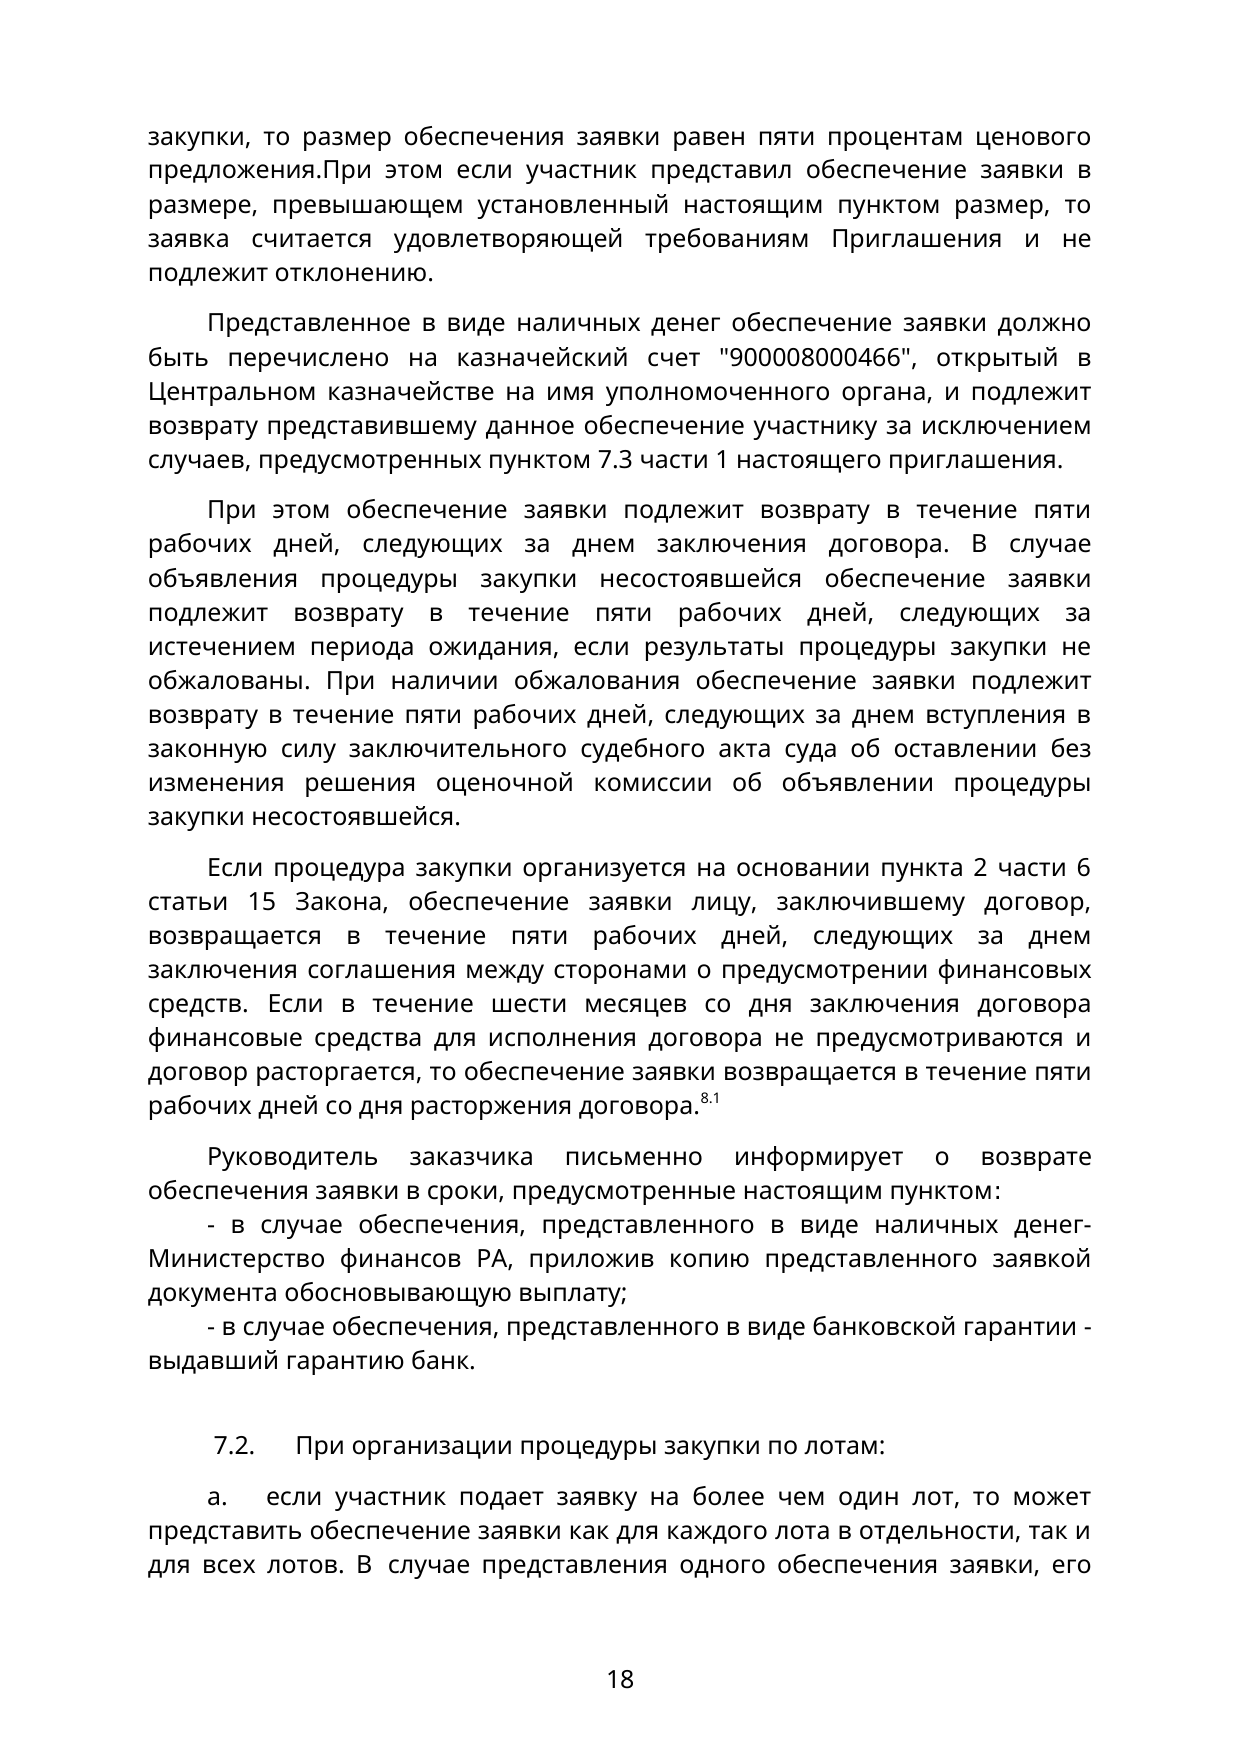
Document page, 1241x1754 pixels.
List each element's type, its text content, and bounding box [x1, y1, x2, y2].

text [148, 118, 1092, 288]
text Если процедура закупки организуется на основании пункта 2 части 6 статьи 15 Закона, обеспечение заявки лицу, заключившему договор, возвращается в течение пяти рабочих дней, следующих за днем заключения соглашения между сторонами о предусмотрении финансовых средств. Если в течение шести месяцев со дня заключения договора финансовые средства для исполнения договора не предусмотриваются и договор расторгается, то обеспечение заявки возвращается в течение пяти рабочих дней со дня расторжения договора.8.1 [148, 849, 1092, 1122]
text Представленное в виде наличных денег обеспечение заявки должно быть перечислено на казначейский счет "900008000466", открытый в Центральном казначействе на имя уполномоченного органа, и подлежит возврату представившему данное обеспечение участнику за исключением случаев, предусмотренных пунктом 7.3 части 1 настоящего приглашения. [148, 305, 1092, 475]
text При этом обеспечение заявки подлежит возврату в течение пяти рабочих дней, следующих за днем заключения договора. В случае объявления процедуры закупки несостоявшейся обеспечение заявки подлежит возврату в течение пяти рабочих дней, следующих за истечением периода ожидания, если результаты процедуры закупки не обжалованы. При наличии обжалования обеспечение заявки подлежит возврату в течение пяти рабочих дней, следующих за днем вступления в законную силу заключительного судебного акта суда об оставлении без изменения решения оценочной комиссии об объявлении процедуры закупки несостоявшейся. [148, 492, 1092, 833]
text 7.2. При организации процедуры закупки по лотам: [148, 1428, 1092, 1462]
text - в случае обеспечения, представленного в виде наличных денег-Министерствo финансов РА, приложив копию представленного заявкой документа обосновывающую выплату; [148, 1207, 1092, 1309]
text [148, 1478, 1092, 1581]
text Руководитель заказчика письменно информирует о возврате обеспечения заявки в сроки, предусмотренные настоящим пунктом: [148, 1138, 1092, 1207]
text - в случае обеспечения, представленного в виде банковской гарантии - выдавший гарантию банк. [148, 1309, 1092, 1377]
